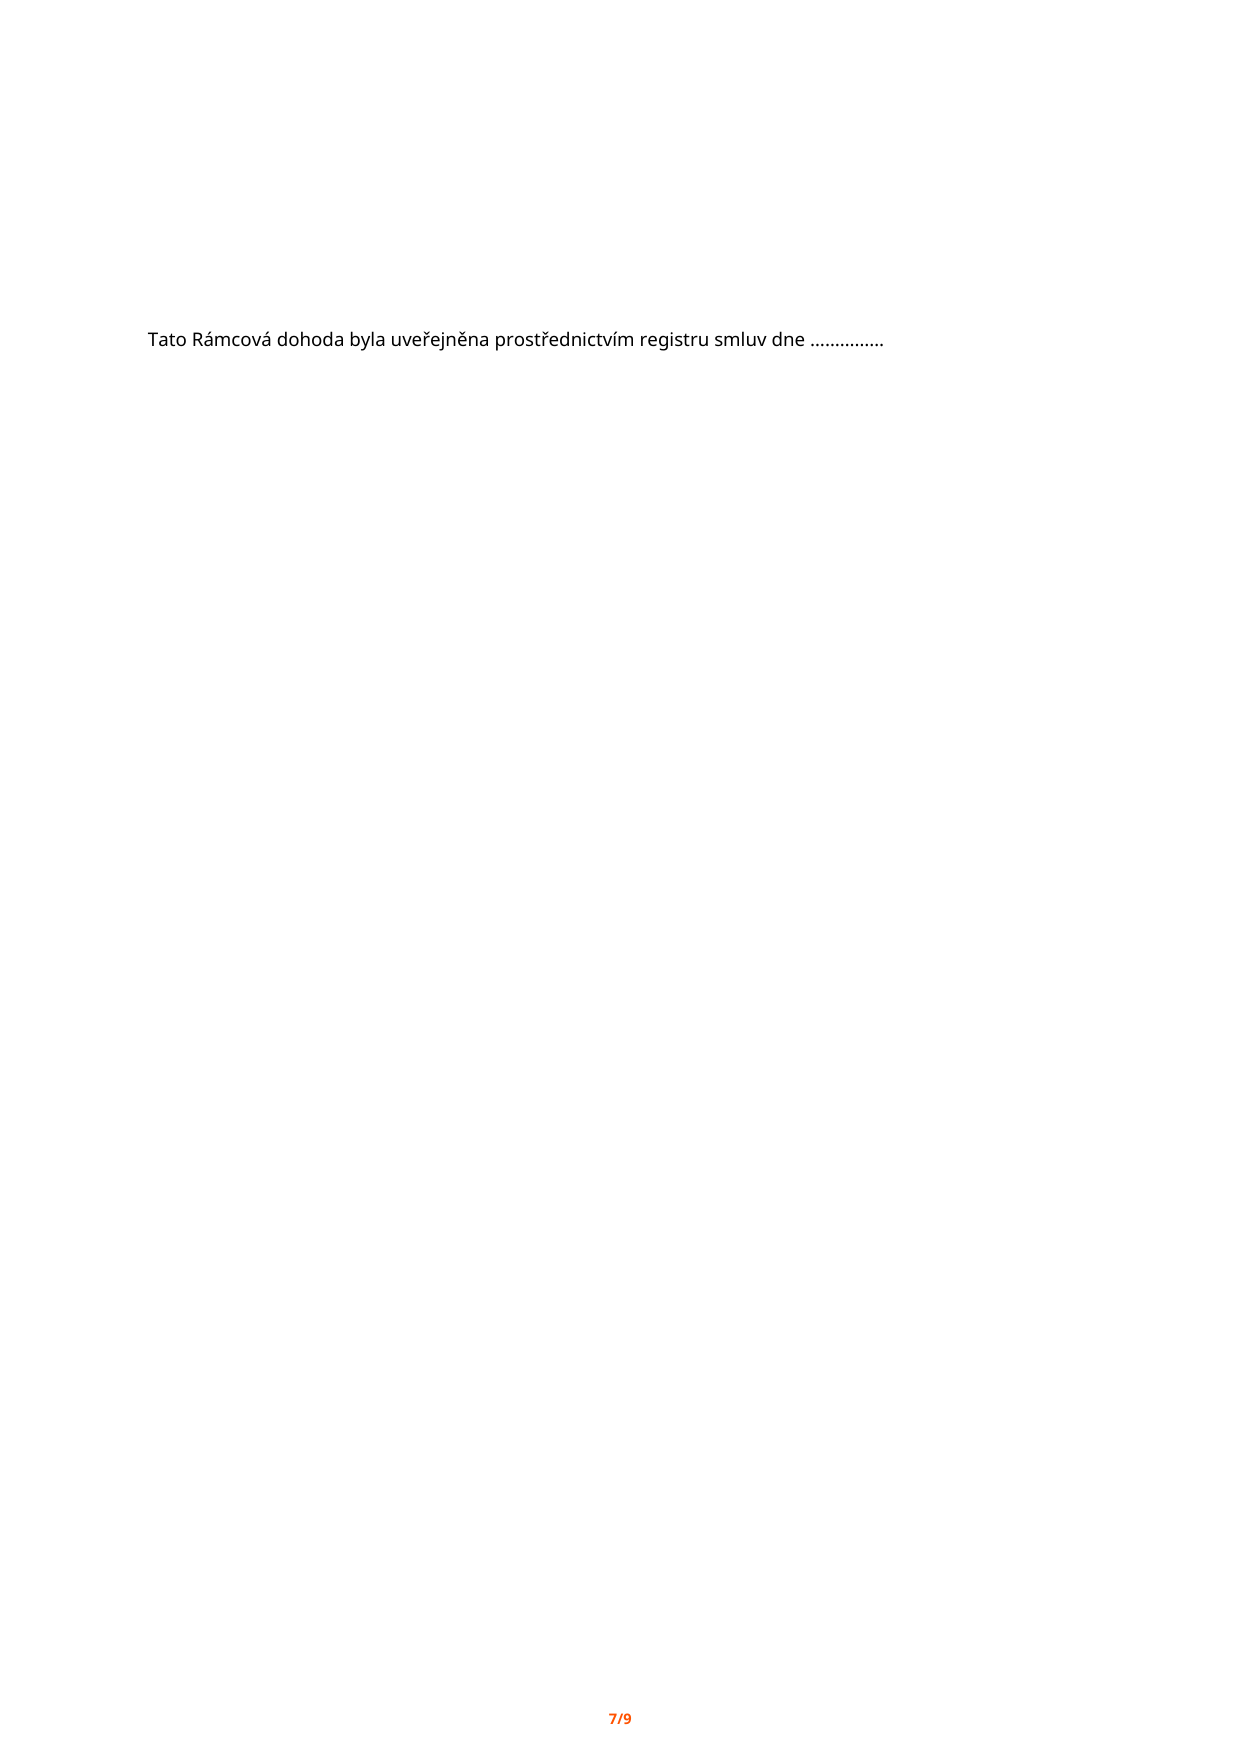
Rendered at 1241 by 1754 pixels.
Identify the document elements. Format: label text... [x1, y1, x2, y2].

text Tato Rámcová dohoda byla uveřejněna prostřednictvím registru smluv dne …………… [148, 326, 1093, 352]
